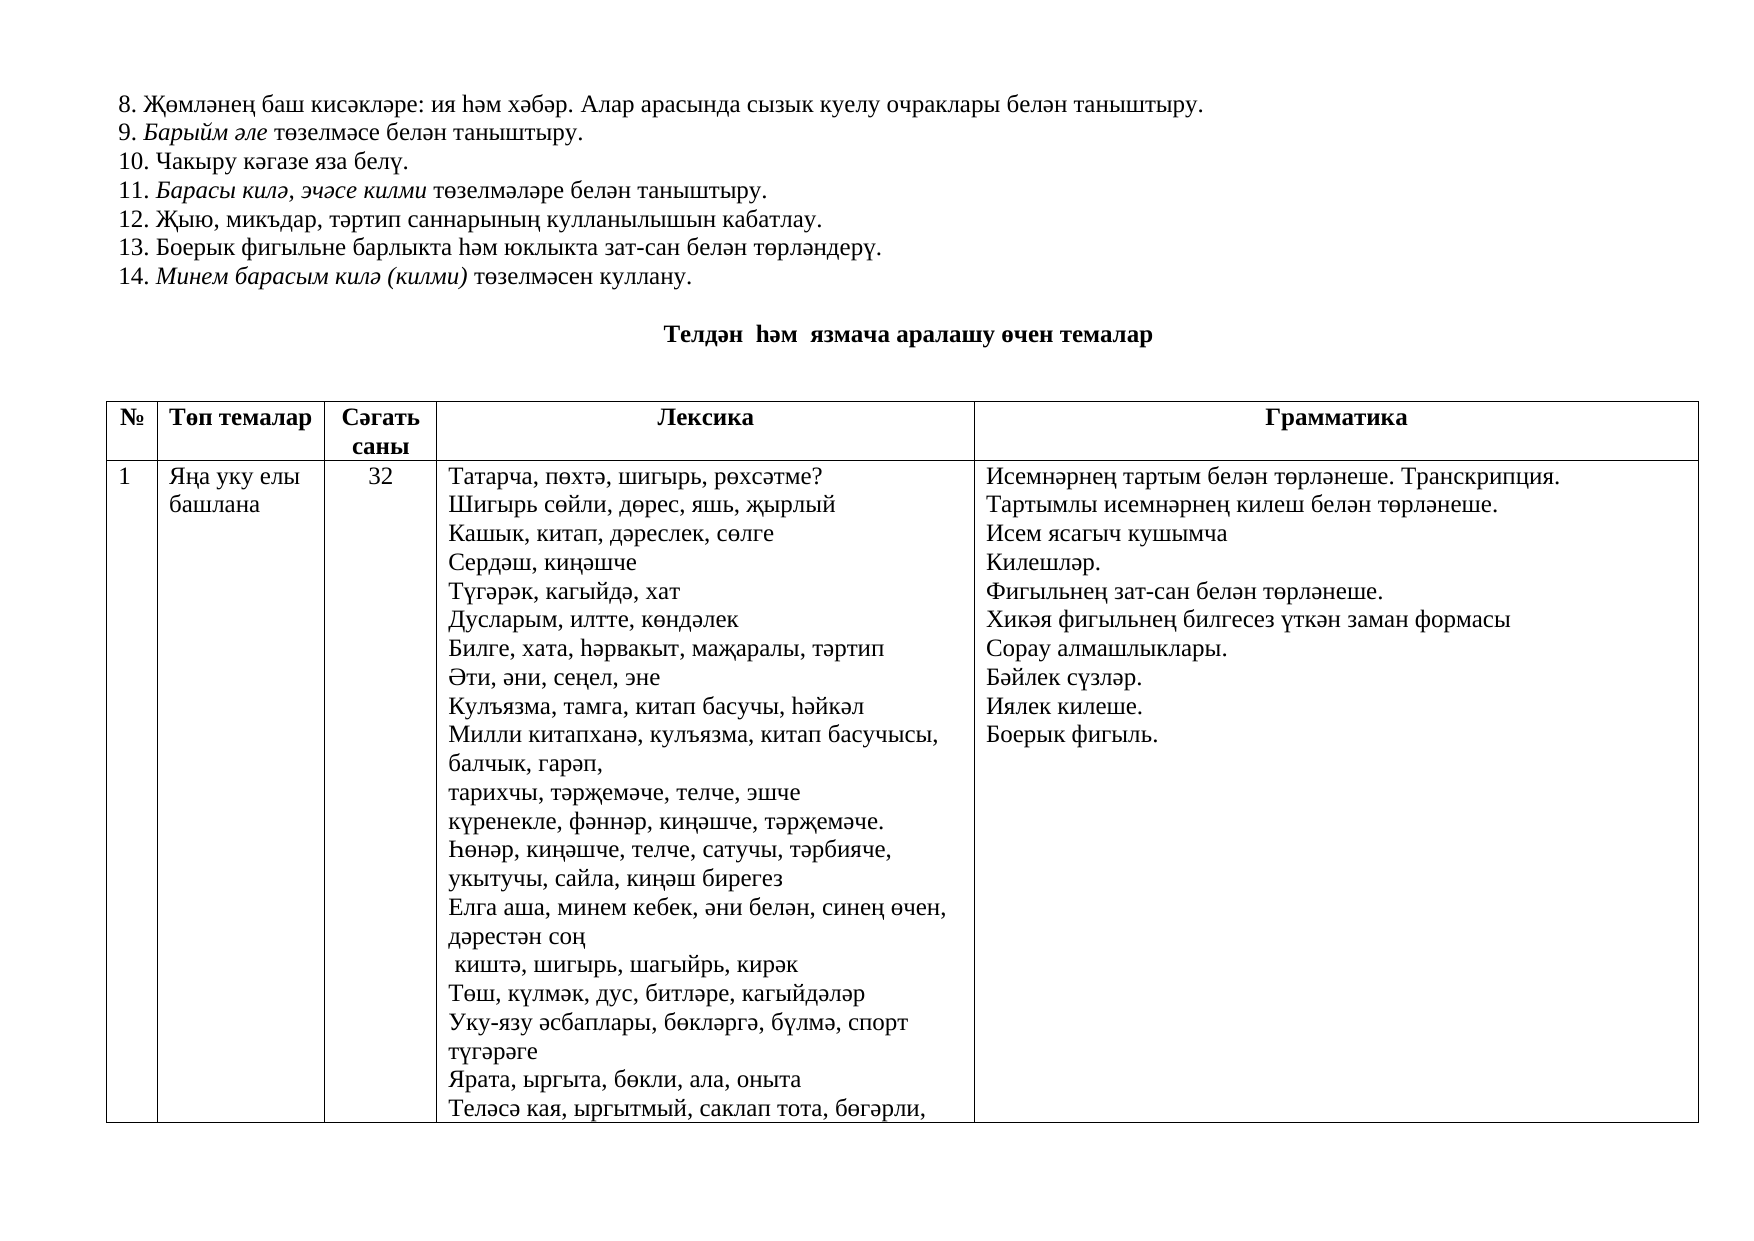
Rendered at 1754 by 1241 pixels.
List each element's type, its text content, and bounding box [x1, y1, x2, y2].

table_header № [107, 402, 157, 460]
text 12. Җыю, микъдар, тəртип саннарының кулланылышын кабатлау. [118, 204, 1698, 232]
table_header Төп темалар [158, 402, 324, 460]
text 14. Минем барасым килə (килми) төзелмəсен куллану. [118, 261, 1698, 290]
text Телдән һәм язмача аралашу өчен темалар [118, 319, 1698, 347]
table_cell 1 [107, 461, 157, 1122]
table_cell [975, 461, 1698, 1122]
text 11. Барасы килə, эчəсе килми төзелмəлəре белəн таныштыру. [118, 175, 1698, 204]
table_cell Яңа уку елы башлана [158, 461, 324, 1122]
text 10. Чакыру кəгазе яза белү. [118, 146, 1698, 175]
text 9. Барыйм əле төзелмəсе белəн таныштыру. [118, 117, 1698, 146]
text 8. Җөмлəнең баш кисəклəре: ия һəм хəбəр. Алар арасында сызык куелу очраклары белəн таныштыру. [118, 89, 1698, 117]
table_header Грамматика [975, 402, 1698, 460]
text 13. Боерык фигыльне барлыкта һəм юклыкта зат-сан белəн төрлəндерү. [118, 232, 1698, 261]
table_header Лексика [437, 402, 974, 460]
table_header Сәгать саны [325, 402, 436, 460]
table_cell 32 [325, 461, 436, 1122]
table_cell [437, 461, 974, 1122]
